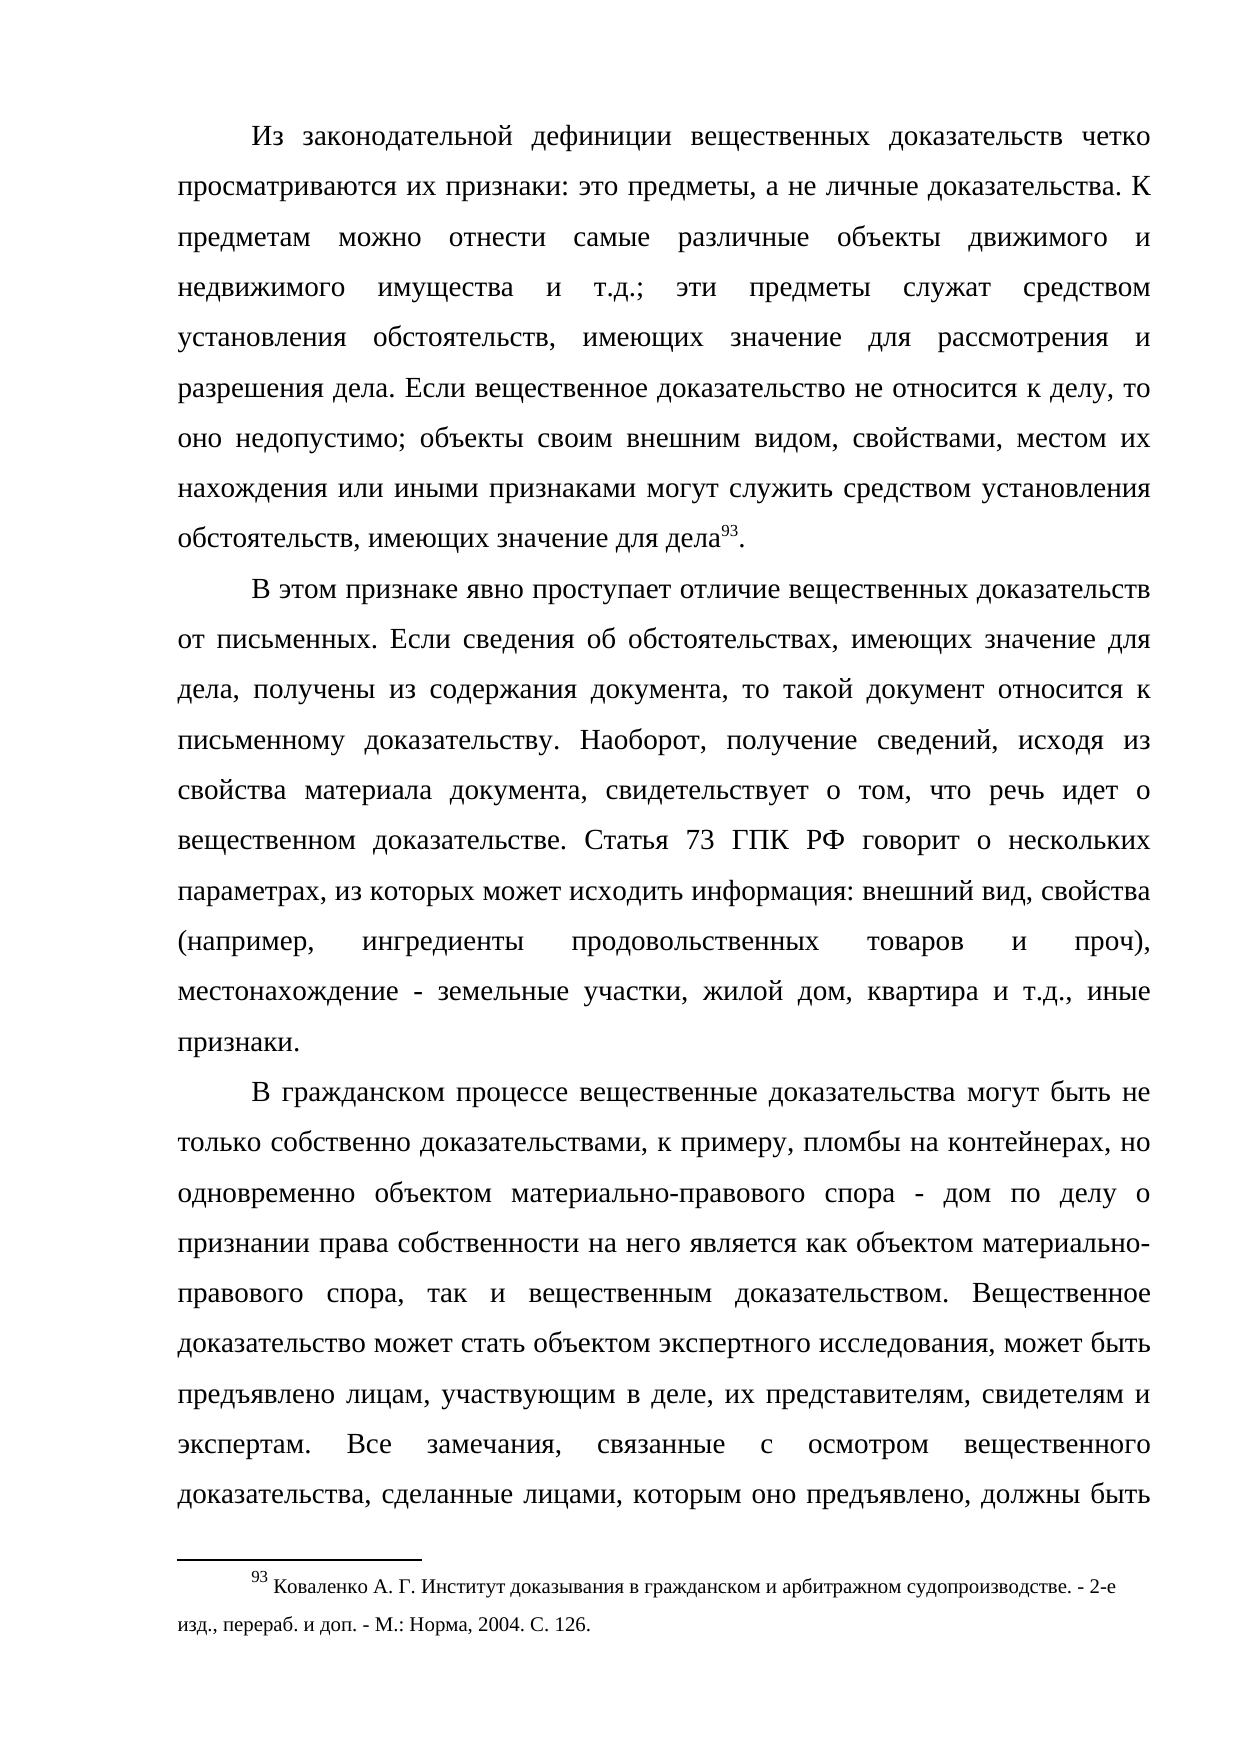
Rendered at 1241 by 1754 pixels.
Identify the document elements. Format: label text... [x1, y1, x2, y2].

text Из законодательной дефиниции вещественных доказательств четко просматриваются их признаки: это предметы, а не личные доказательства. К предметам можно отнести самые различные объекты движимого и недвижимого имущества и т.д.; эти предметы служат средством установления обстоятельств, имеющих значение для рассмотрения и разрешения дела. Если вещественное доказательство не относится к делу, то оно недопустимо; объекты своим внешним видом, свойствами, местом их нахождения или иными признаками могут служить средством установления обстоятельств, имеющих значение для дела. [177, 118, 1152, 554]
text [177, 1074, 1152, 1510]
text В этом признаке явно проступает отличие вещественных доказательств от письменных. Если сведения об обстоятельствах, имеющих значение для дела, получены из содержания документа, то такой документ относится к письменному доказательству. Наоборот, получение сведений, исходя из свойства материала документа, свидетельствует о том, что речь идет о вещественном доказательстве. Статья 73 ГПК РФ говорит о нескольких параметрах, из которых может исходить информация: внешний вид, свойства (например, ингредиенты продовольственных товаров и проч), местонахождение - земельные участки, жилой дом, квартира и т.д., иные признаки. [177, 571, 1152, 1057]
